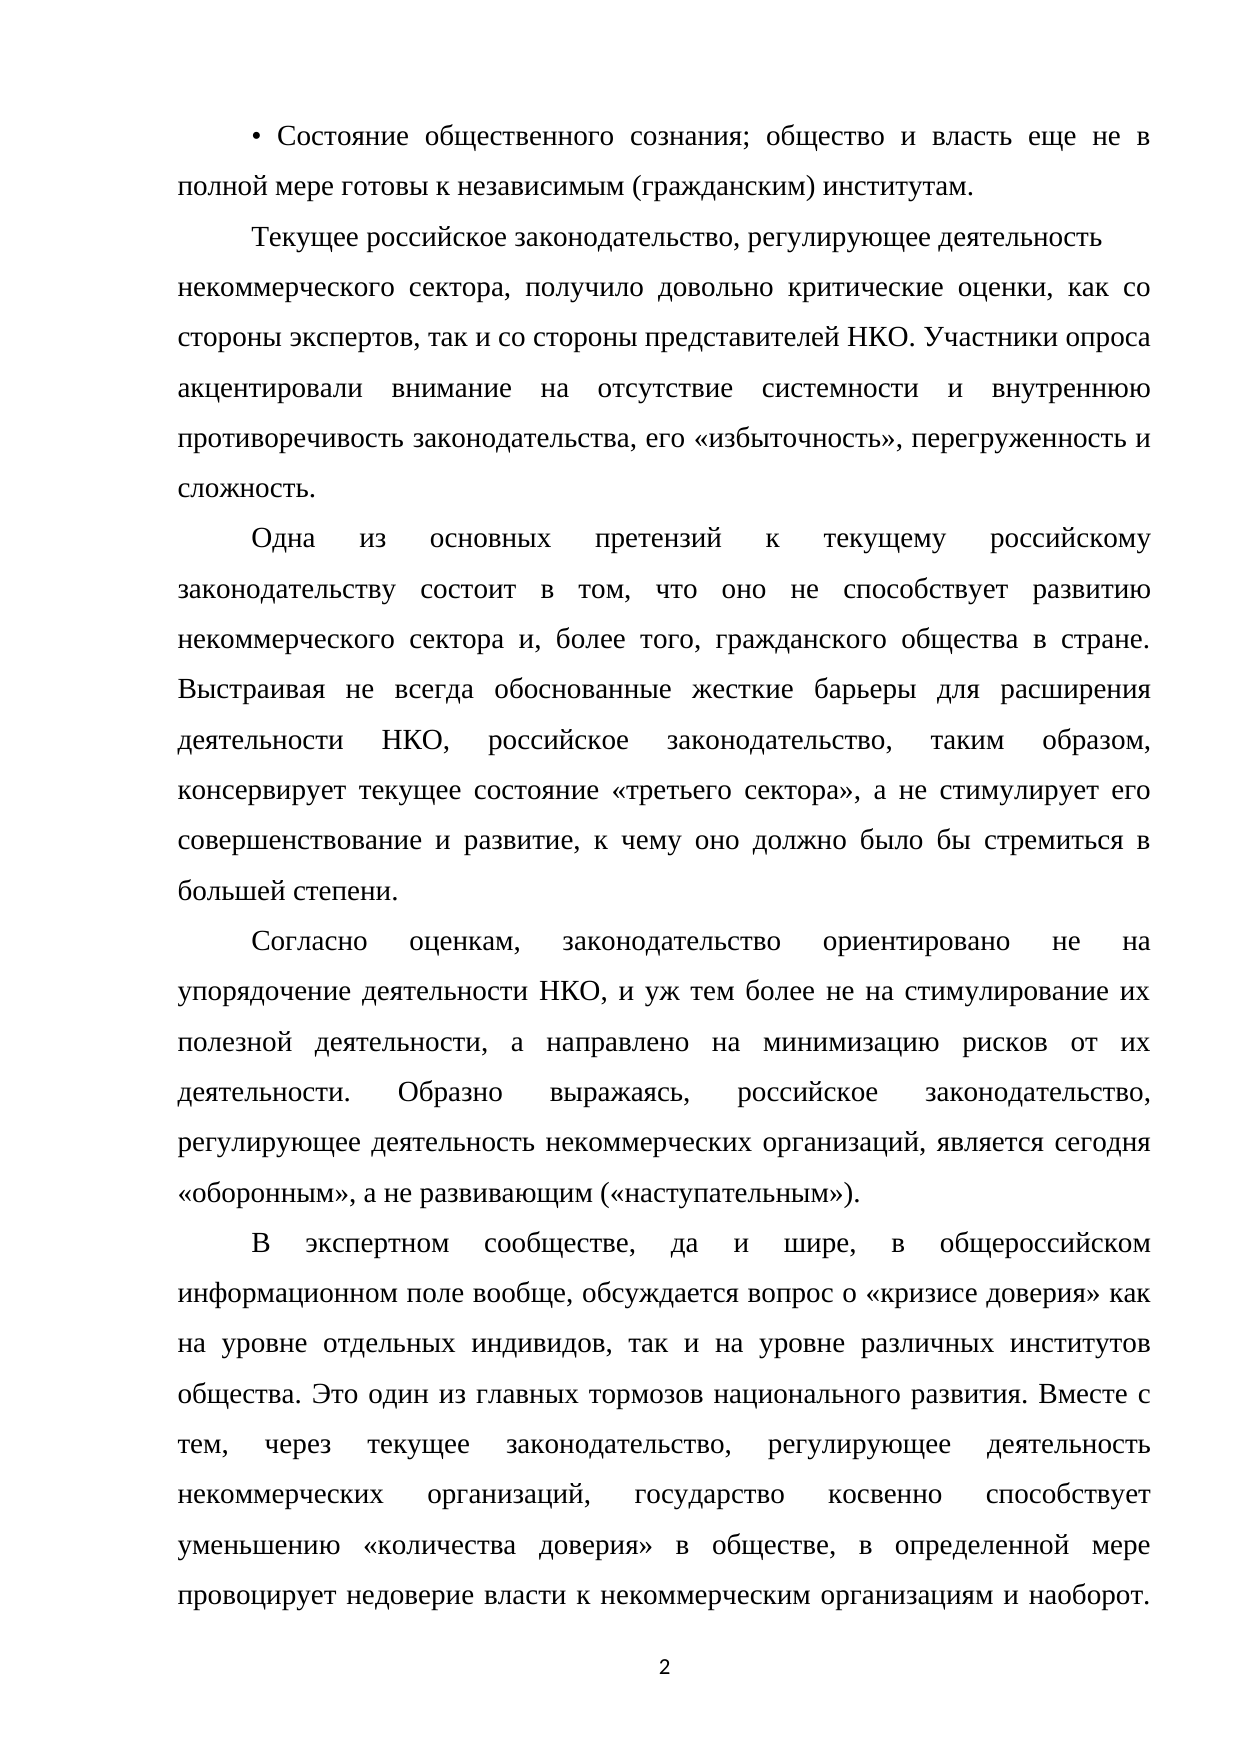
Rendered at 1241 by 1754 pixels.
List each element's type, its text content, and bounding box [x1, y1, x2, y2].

text Одна из основных претензий к текущему российскому законодательству состоит в том, что оно не способствует развитию некоммерческого сектора и, более того, гражданского общества в стране. Выстраивая не всегда обоснованные жесткие барьеры для расширения деятельности НКО, российское законодательство, таким образом, консервирует текущее состояние «третьего сектора», а не стимулирует его совершенствование и развитие, к чему оно должно было бы стремиться в большей степени. [177, 521, 1152, 906]
text • Состояние общественного сознания; общество и власть еще не в полной мере готовы к независимым (гражданским) институтам. [177, 118, 1152, 202]
text некоммерческого сектора, получило довольно критические оценки, как со стороны экспертов, так и со стороны представителей НКО. Участники опроса акцентировали внимание на отсутствие системности и внутреннюю противоречивость законодательства, его «избыточность», перегруженность и сложность. [177, 269, 1152, 504]
text Согласно оценкам, законодательство ориентировано не на упорядочение деятельности НКО, и уж тем более не на стимулирование их полезной деятельности, а направлено на минимизацию рисков от их деятельности. Образно выражаясь, российское законодательство, регулирующее деятельность некоммерческих организаций, является сегодня «оборонным», а не развивающим («наступательным»). [177, 923, 1152, 1208]
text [177, 1225, 1152, 1611]
text Текущее российское законодательство, регулирующее деятельность [177, 219, 1152, 252]
